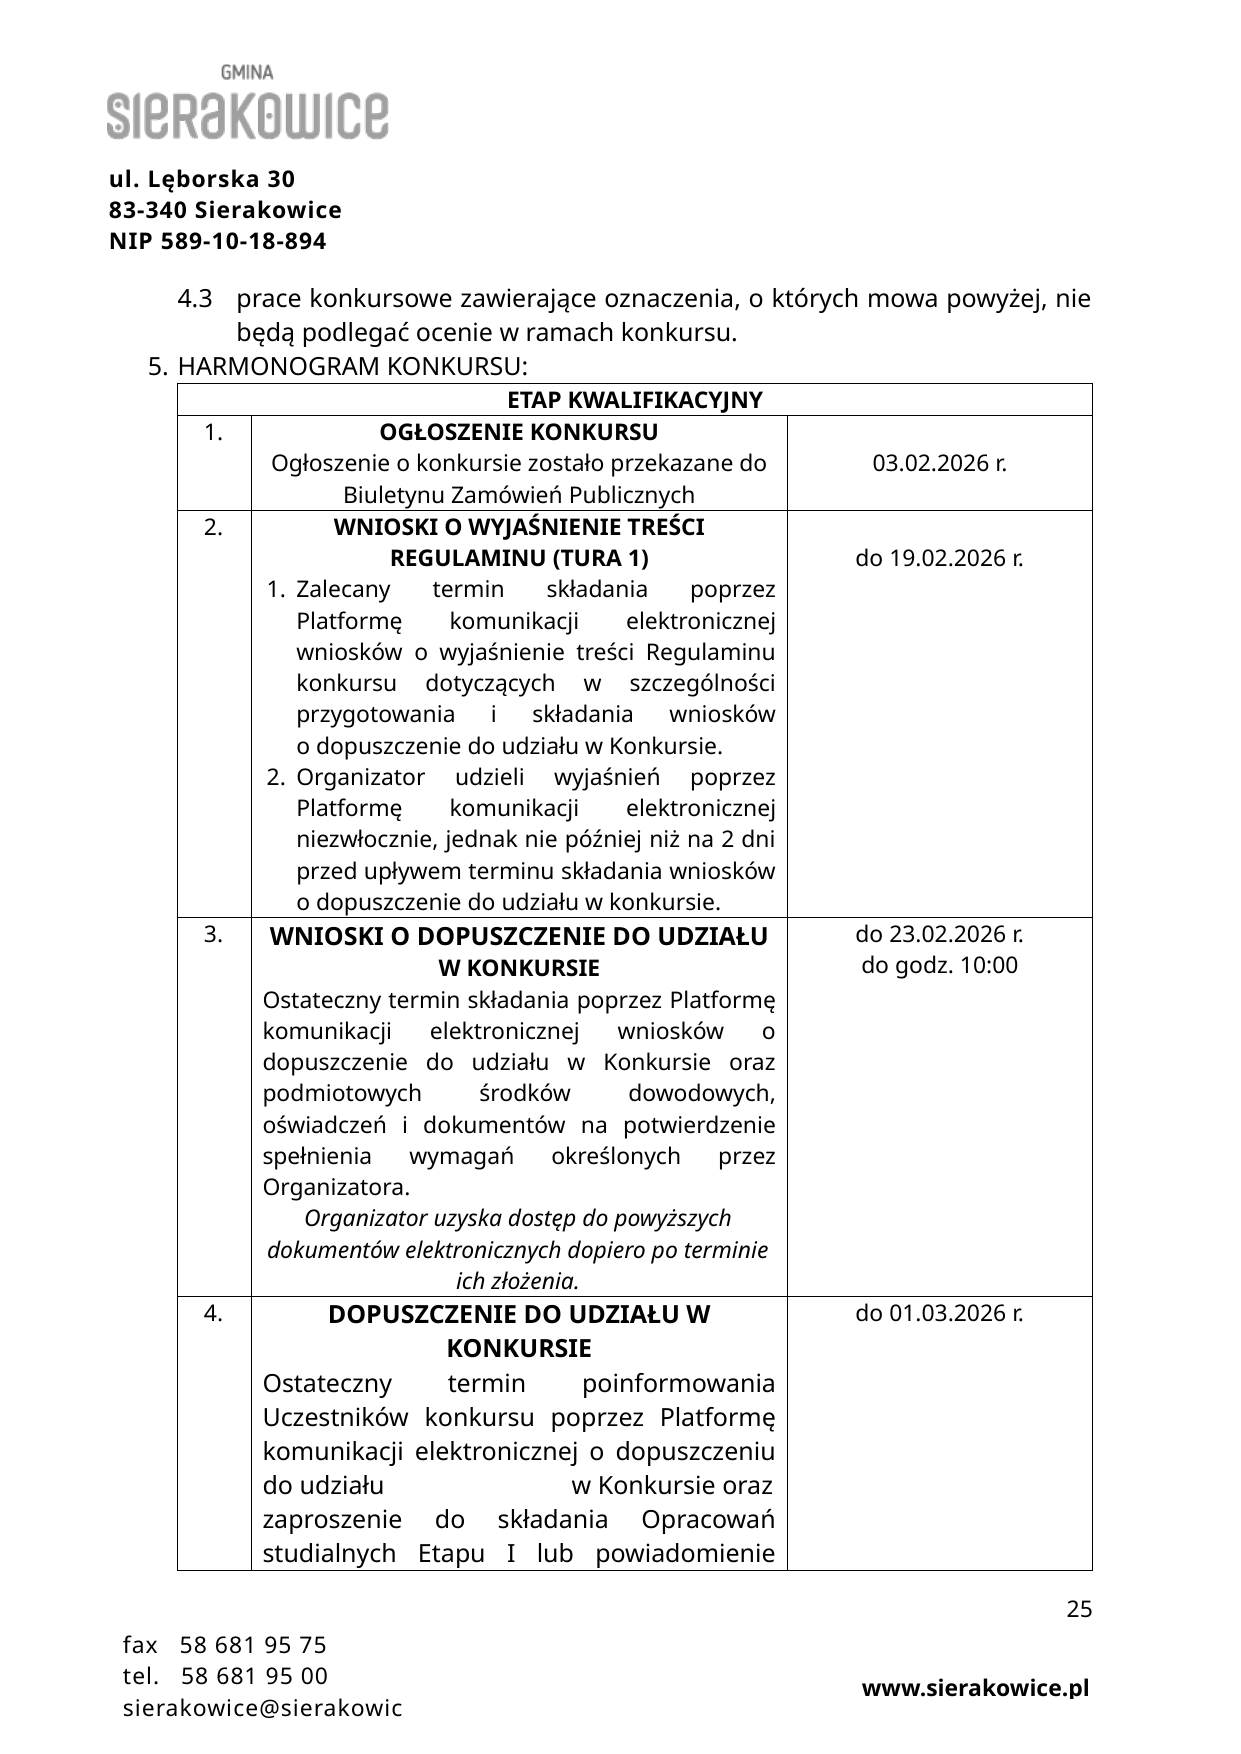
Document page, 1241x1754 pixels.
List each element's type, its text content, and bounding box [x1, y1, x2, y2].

table_cell [178, 511, 251, 917]
table_cell 03.02.2026 r. [788, 416, 1092, 510]
table_cell WNIOSKI O DOPUSZCZENIE DO UDZIAŁU W KONKURSIE Ostateczny termin składania poprzez Platformę komunikacji elektronicznej wniosków o dopuszczenie do udziału w Konkursie oraz podmiotowych środków dowodowych, oświadczeń i dokumentów na potwierdzenie spełnienia wymagań określonych przez Organizatora. Organizator uzyska dostęp do powyższych dokumentów elektronicznych dopiero po terminie ich złożenia. [252, 918, 787, 1296]
table_cell do 19.02.2026 r. [788, 511, 1092, 917]
list HARMONOGRAM KONKURSU: [148, 349, 1093, 383]
table_cell [178, 416, 251, 510]
table_cell do 23.02.2026 r. do godz. 10:00 [788, 918, 1092, 1296]
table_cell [252, 1297, 787, 1569]
list prace konkursowe zawierające oznaczenia, o których mowa powyżej, nie będą podlegać ocenie w ramach konkursu. [177, 281, 1093, 349]
table_header ETAP KWALIFIKACYJNY [178, 384, 1092, 415]
table_cell do 01.03.2026 r. [788, 1297, 1092, 1569]
table_cell WNIOSKI O WYJAŚNIENIE TREŚCI REGULAMINU (TURA 1) Zalecany termin składania poprzez Platformę komunikacji elektronicznej wniosków o wyjaśnienie treści Regulaminu konkursu dotyczących w szczególności przygotowania i składania wniosków o dopuszczenie do udziału w Konkursie. Organizator udzieli wyjaśnień poprzez Platformę komunikacji elektronicznej niezwłocznie, jednak nie później niż na 2 dni przed upływem terminu składania wniosków o dopuszczenie do udziału w konkursie. [252, 511, 787, 917]
table_cell OGŁOSZENIE KONKURSU Ogłoszenie o konkursie zostało przekazane do Biuletynu Zamówień Publicznych [252, 416, 787, 510]
table_cell [178, 1297, 251, 1569]
table_cell [178, 918, 251, 1296]
picture [107, 64, 389, 140]
